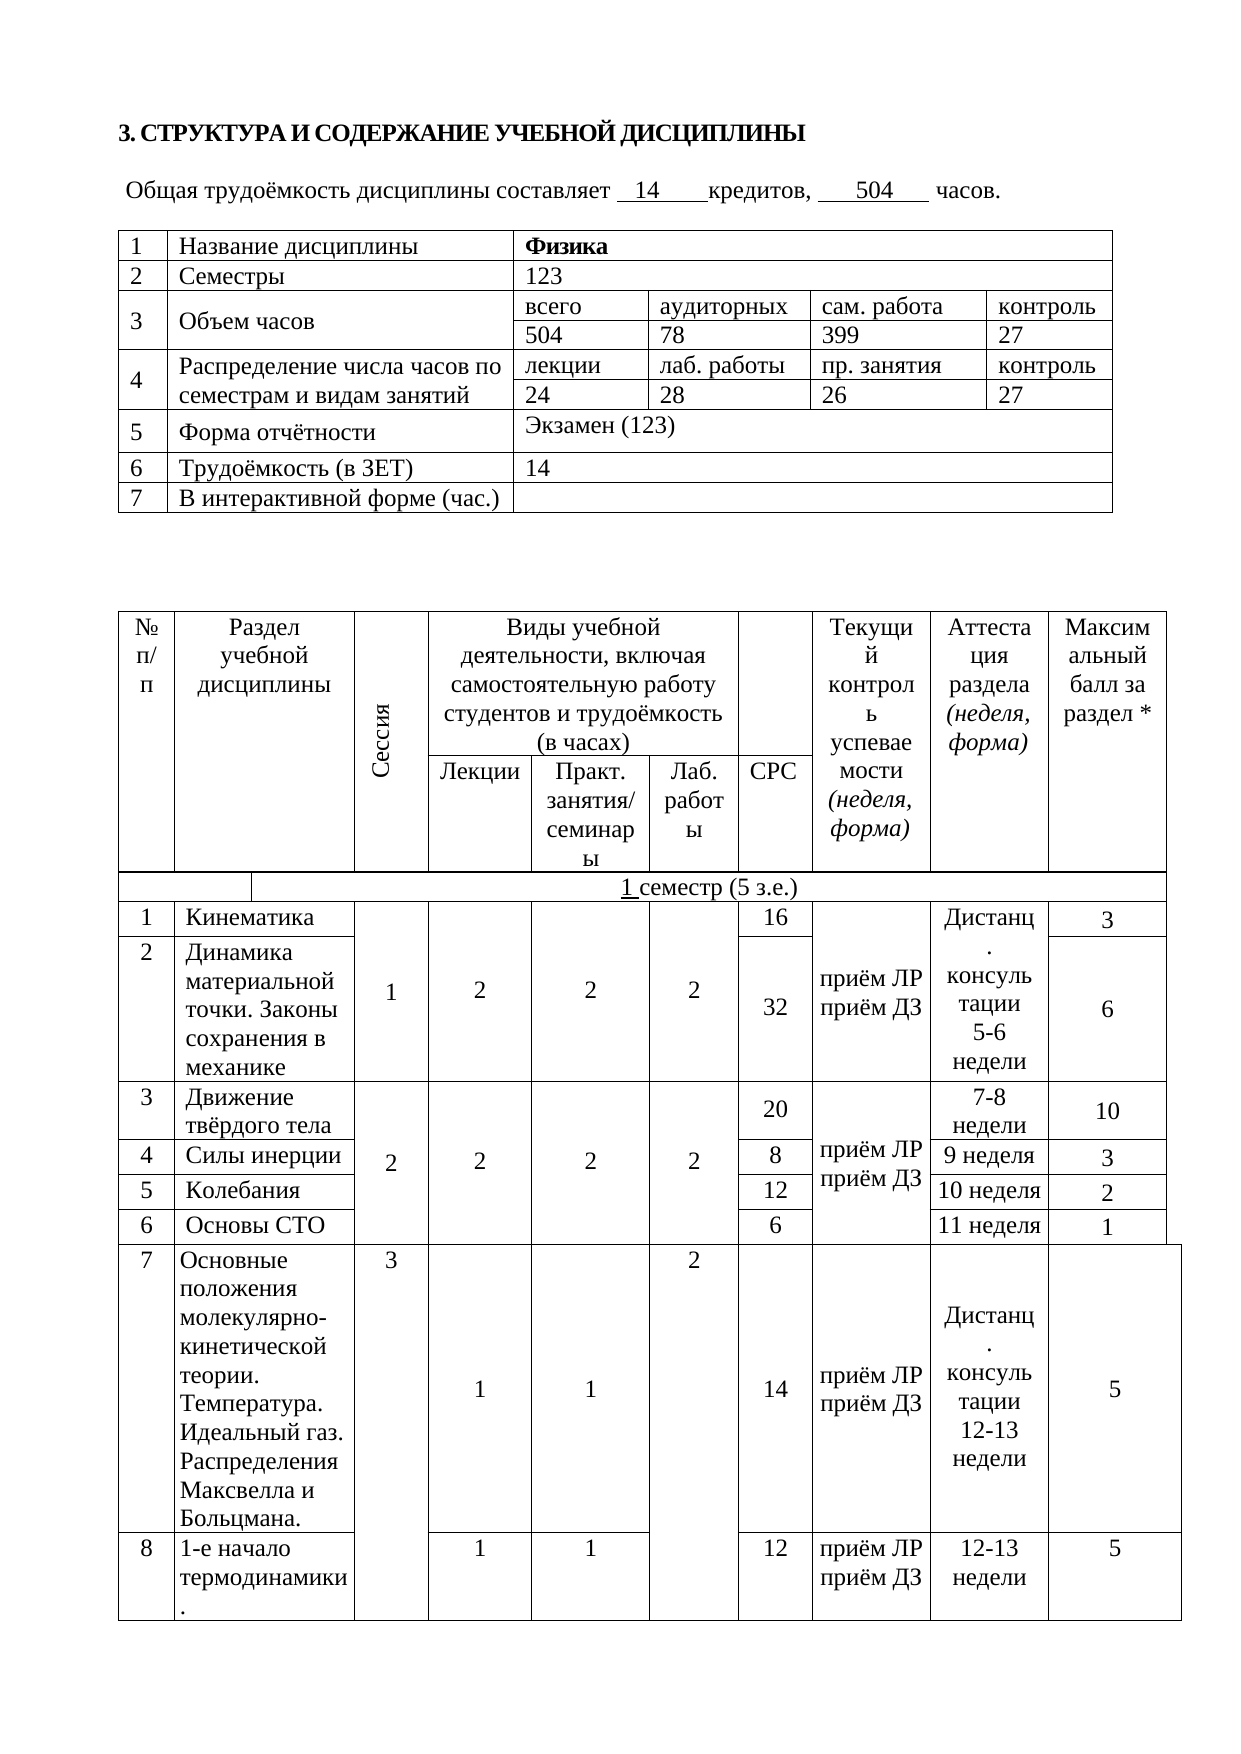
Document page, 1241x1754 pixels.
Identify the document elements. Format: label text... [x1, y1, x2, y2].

table_cell 7 [119, 1245, 174, 1532]
table_cell 1 [119, 902, 174, 936]
table_header Сессия [355, 612, 428, 871]
table_cell Кинематика [175, 902, 354, 936]
table_cell 3 [119, 1082, 174, 1139]
table_cell приём ЛР приём ДЗ [813, 1533, 930, 1619]
table_cell 3 [355, 1245, 428, 1619]
table_cell Движение твёрдого тела [175, 1082, 354, 1139]
table_header Максимальный балл за раздел * [1049, 612, 1166, 871]
table_cell 16 [739, 902, 812, 936]
table_header [739, 612, 812, 755]
table_cell Силы инерции [175, 1140, 354, 1174]
table_cell 5 [119, 410, 167, 452]
table_cell 4 [119, 350, 167, 409]
table_cell Дистанц. консультации 12-13 недели [931, 1245, 1048, 1532]
table_cell 14 [739, 1245, 812, 1532]
table_cell 6 [739, 1210, 812, 1244]
table_cell 12-13 недели [931, 1533, 1048, 1619]
table_cell 2 [532, 1082, 649, 1244]
table_cell 1 семестр (5 з.е.) [252, 873, 1166, 901]
table_cell СРС [739, 756, 812, 871]
table_cell 12 [739, 1533, 812, 1619]
table_cell 2 [650, 1245, 738, 1619]
table_cell Практ. занятия/ семинары [532, 756, 649, 871]
table_cell 5 [1049, 1245, 1181, 1532]
table_cell 6 [119, 453, 167, 482]
table_cell приём ЛР приём ДЗ [813, 1245, 930, 1532]
table_cell 24 [514, 380, 648, 409]
table_cell 7 [119, 483, 167, 512]
table_cell Колебания [175, 1175, 354, 1209]
table_cell 4 [119, 1140, 174, 1174]
table_cell 504 [514, 321, 648, 349]
table_cell 2 [429, 902, 531, 1081]
table_cell 2 [119, 937, 174, 1081]
table_cell 3 [1049, 902, 1166, 936]
text 3. СТРУКТУРА И СОДЕРЖАНИЕ УЧЕБНОЙ ДИСЦИПЛИНЫ [118, 118, 1122, 147]
table_cell 8 [119, 1533, 174, 1619]
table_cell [175, 1533, 354, 1619]
table_cell 12 [739, 1175, 812, 1209]
table_cell 1 [532, 1245, 649, 1532]
table_cell 2 [119, 261, 167, 290]
table_cell Объем часов [168, 291, 513, 349]
table_cell 2 [355, 1082, 428, 1244]
table_cell 1 [1049, 1210, 1166, 1244]
table_cell Основные положения молекулярно-кинетической теории. Температура. Идеальный газ. Распределения Максвелла и Больцмана. [175, 1245, 354, 1532]
table_cell 2 [650, 1082, 738, 1244]
table_cell 27 [987, 321, 1112, 349]
table_cell 2 [429, 1082, 531, 1244]
table_cell 14 [514, 453, 1112, 482]
table_cell 1 [429, 1245, 531, 1532]
table_cell 10 [1049, 1082, 1166, 1139]
table_cell сам. работа [811, 291, 986, 319]
table_cell Форма отчётности [168, 410, 513, 452]
table_cell 28 [649, 380, 810, 409]
table_header Текущий контроль успеваемости (неделя, форма) [813, 612, 930, 871]
table_cell 78 [649, 321, 810, 349]
table_cell 20 [739, 1082, 812, 1139]
table_cell контроль [987, 350, 1112, 379]
table_cell [514, 483, 1112, 512]
table_cell [119, 873, 251, 901]
table_cell Лаб. работы [650, 756, 738, 871]
table_cell В интерактивной форме (час.) [168, 483, 513, 512]
table_cell приём ЛР приём ДЗ [813, 902, 930, 1081]
table_cell Лекции [429, 756, 531, 871]
table_header № п/п [119, 612, 174, 871]
table_cell 9 неделя [931, 1140, 1048, 1174]
table_cell приём ЛР приём ДЗ [813, 1082, 930, 1244]
table_cell 123 [514, 261, 1112, 290]
table_cell 5 [119, 1175, 174, 1209]
table_cell Основы СТО [175, 1210, 354, 1244]
table_cell Трудоёмкость (в ЗЕТ) [168, 453, 513, 482]
table_cell 1 [429, 1533, 531, 1619]
table_cell 3 [1049, 1140, 1166, 1174]
table_header Физика [514, 231, 1112, 260]
table_cell 5 [1049, 1533, 1181, 1619]
table_cell 2 [532, 902, 649, 1081]
table_cell 1 [532, 1533, 649, 1619]
table_cell 7-8 недели [931, 1082, 1048, 1139]
table_cell лаб. работы [649, 350, 810, 379]
table_cell 26 [811, 380, 986, 409]
table_cell 399 [811, 321, 986, 349]
table_cell Динамика материальной точки. Законы сохранения в механике [175, 937, 354, 1081]
text Общая трудоёмкость дисциплины составляет 14 кредитов, 504 часов. [118, 176, 1122, 204]
table_cell 3 [119, 291, 167, 349]
table_header Название дисциплины [168, 231, 513, 260]
table_cell 2 [650, 902, 738, 1081]
table_header Аттестация раздела (неделя, форма) [931, 612, 1048, 871]
table_cell Экзамен (123) [514, 410, 1112, 452]
table_cell Дистанц. консультации 5-6 недели [931, 902, 1048, 1081]
table_cell 1 [355, 902, 428, 1081]
table_cell Семестры [168, 261, 513, 290]
table_cell 6 [119, 1210, 174, 1244]
table_cell 2 [1049, 1175, 1166, 1209]
table_cell аудиторных [649, 291, 810, 319]
table_cell Распределение числа часов по семестрам и видам занятий [168, 350, 513, 409]
table_cell всего [514, 291, 648, 319]
table_header Раздел учебной дисциплины [175, 612, 354, 871]
table_cell 8 [739, 1140, 812, 1174]
table_cell 32 [739, 937, 812, 1081]
table_header Виды учебной деятельности, включая самостоятельную работу студентов и трудоёмкость (в часах) [429, 612, 738, 755]
table_cell пр. занятия [811, 350, 986, 379]
table_cell 10 неделя [931, 1175, 1048, 1209]
table_cell 11 неделя [931, 1210, 1048, 1244]
table_header 1 [119, 231, 167, 260]
table_cell лекции [514, 350, 648, 379]
table_cell 27 [987, 380, 1112, 409]
table_cell контроль [987, 291, 1112, 319]
table_cell 6 [1049, 937, 1166, 1081]
